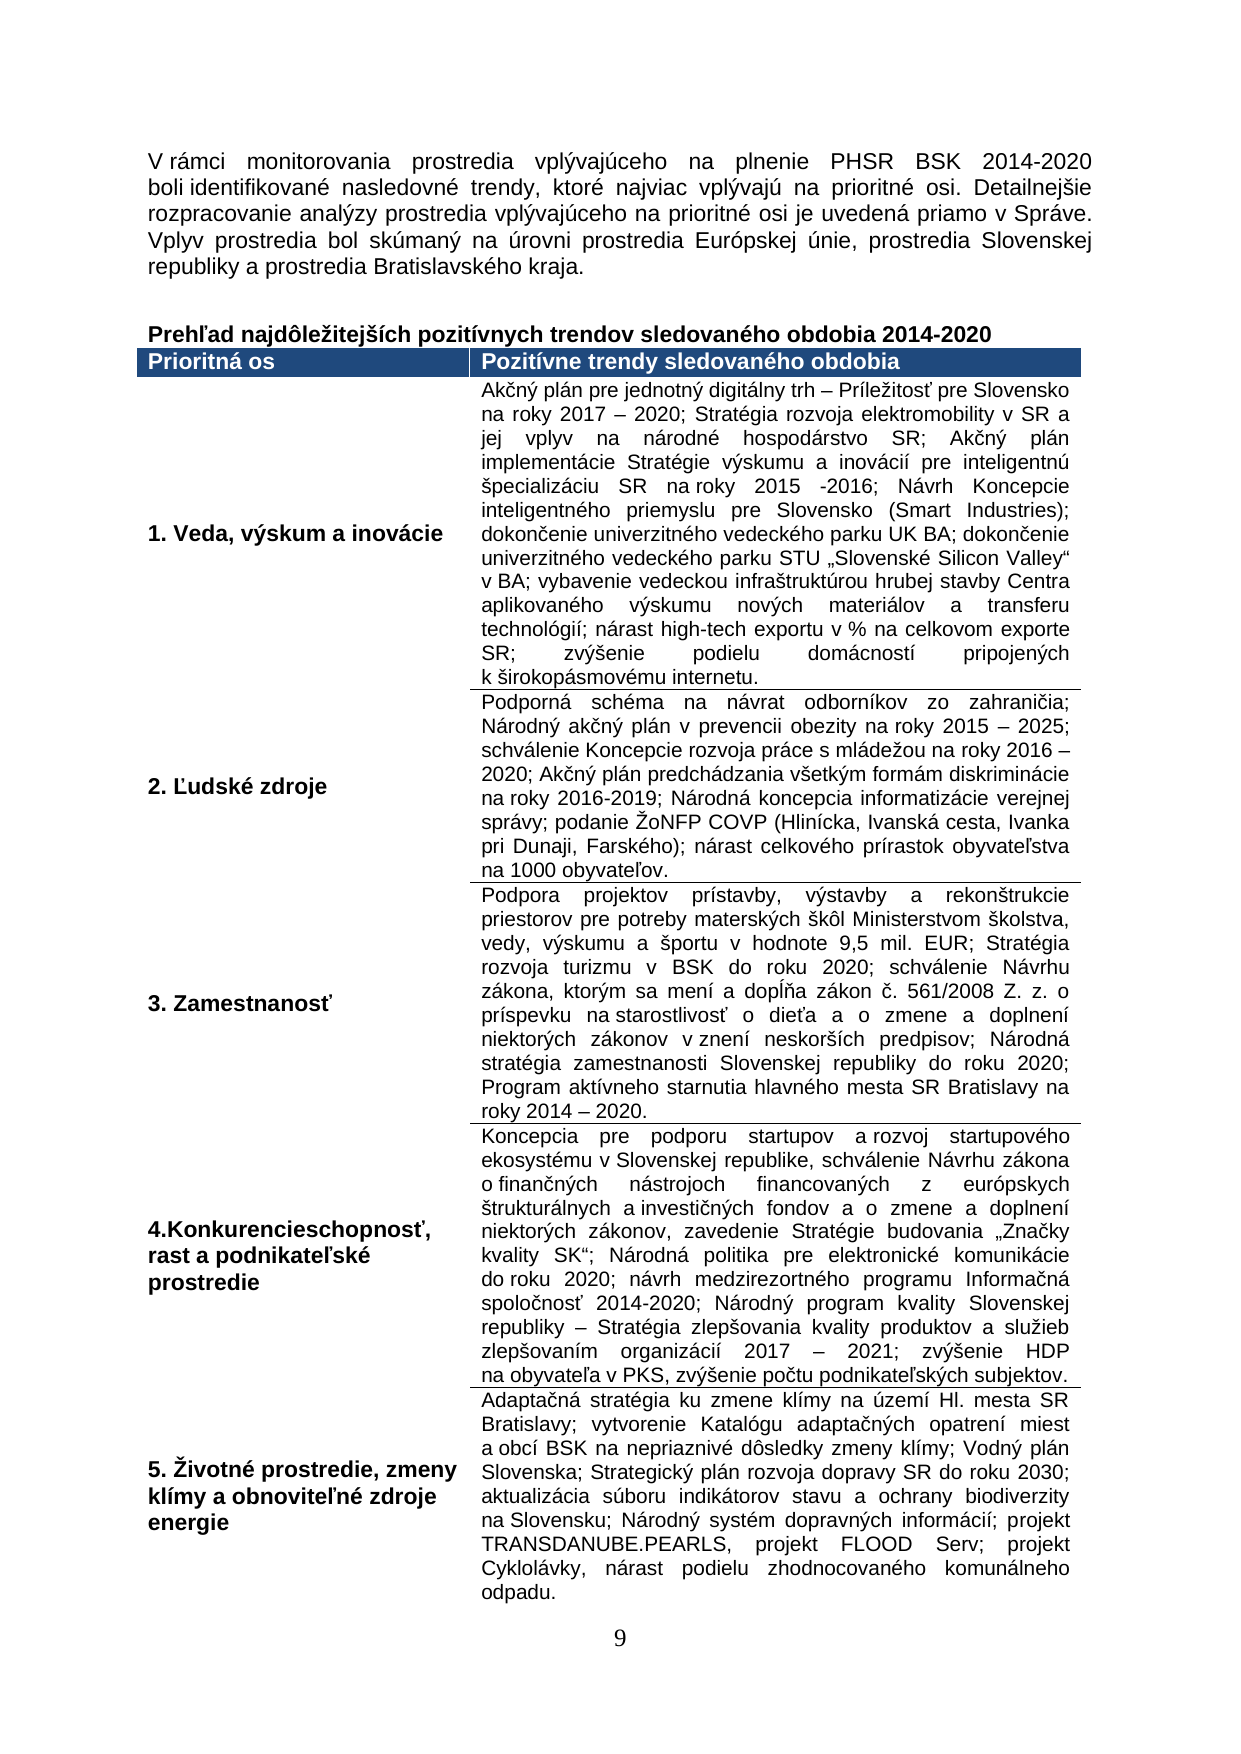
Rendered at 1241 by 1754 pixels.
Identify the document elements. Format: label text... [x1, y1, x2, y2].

table_cell 2. Ľudské zdroje [137, 690, 469, 882]
table_cell Podporná schéma na návrat odborníkov zo zahraničia; Národný akčný plán v prevencii obezity na roky 2015 – 2025; schválenie Koncepcie rozvoja práce s mládežou na roky 2016 – 2020; Akčný plán predchádzania všetkým formám diskriminácie na roky 2016-2019; Národná koncepcia informatizácie verejnej správy; podanie ŽoNFP COVP (Hlinícka, Ivanská cesta, Ivanka pri Dunaji, Farského); nárast celkového prírastok obyvateľstva na 1000 obyvateľov. [470, 690, 1081, 882]
table_cell 5. Životné prostredie, zmeny klímy a obnoviteľné zdroje energie [137, 1388, 469, 1604]
table_cell 1. Veda, výskum a inovácie [137, 378, 469, 689]
table_header Pozitívne trendy sledovaného obdobia [470, 348, 1081, 377]
table_cell Koncepcia pre podporu startupov a rozvoj startupového ekosystému v Slovenskej republike, schválenie Návrhu zákona o finančných nástrojoch financovaných z európskych štrukturálnych a investičných fondov a o zmene a doplnení niektorých zákonov, zavedenie Stratégie budovania „Značky kvality SK“; Národná politika pre elektronické komunikácie do roku 2020; návrh medzirezortného programu Informačná spoločnosť 2014-2020; Národný program kvality Slovenskej republiky – Stratégia zlepšovania kvality produktov a služieb zlepšovaním organizácií 2017 – 2021; zvýšenie HDP na obyvateľa v PKS, zvýšenie počtu podnikateľských subjektov. [470, 1124, 1081, 1387]
table_cell Adaptačná stratégia ku zmene klímy na území Hl. mesta SR Bratislavy; vytvorenie Katalógu adaptačných opatrení miest a obcí BSK na nepriaznivé dôsledky zmeny klímy; Vodný plán Slovenska; Strategický plán rozvoja dopravy SR do roku 2030; aktualizácia súboru indikátorov stavu a ochrany biodiverzity na Slovensku; Národný systém dopravných informácií; projekt TRANSDANUBE.PEARLS, projekt FLOOD Serv; projekt Cyklolávky, nárast podielu zhodnocovaného komunálneho odpadu. [470, 1388, 1081, 1604]
table_header Prioritná os [137, 348, 469, 377]
table_cell 4.Konkurencieschopnosť, rast a podnikateľské prostredie [137, 1124, 469, 1387]
text V rámci monitorovania prostredia vplývajúceho na plnenie PHSR BSK 2014-2020 boli identifikované nasledovné trendy, ktoré najviac vplývajú na prioritné osi. Detailnejšie rozpracovanie analýzy prostredia vplývajúceho na prioritné osi je uvedená priamo v Správe. Vplyv prostredia bol skúmaný na úrovni prostredia Európskej únie, prostredia Slovenskej republiky a prostredia Bratislavského kraja. [148, 148, 1093, 279]
table_cell Akčný plán pre jednotný digitálny trh – Príležitosť pre Slovensko na roky 2017 – 2020; Stratégia rozvoja elektromobility v SR a jej vplyv na národné hospodárstvo SR; Akčný plán implementácie Stratégie výskumu a inovácií pre inteligentnú špecializáciu SR na roky 2015 -2016; Návrh Koncepcie inteligentného priemyslu pre Slovensko (Smart Industries); dokončenie univerzitného vedeckého parku UK BA; dokončenie univerzitného vedeckého parku STU „Slovenské Silicon Valley“ v BA; vybavenie vedeckou infraštruktúrou hrubej stavby Centra aplikovaného výskumu nových materiálov a transferu technológií; nárast high-tech exportu v % na celkovom exporte SR; zvýšenie podielu domácností pripojených k širokopásmovému internetu. [470, 378, 1081, 689]
text Prehľad najdôležitejších pozitívnych trendov sledovaného obdobia 2014-2020 [148, 321, 1093, 347]
table_cell 3. Zamestnanosť [137, 883, 469, 1122]
table_cell Podpora projektov prístavby, výstavby a rekonštrukcie priestorov pre potreby materských škôl Ministerstvom školstva, vedy, výskumu a športu v hodnote 9,5 mil. EUR; Stratégia rozvoja turizmu v BSK do roku 2020; schválenie Návrhu zákona, ktorým sa mení a dopĺňa zákon č. 561/2008 Z. z. o príspevku na starostlivosť o dieťa a o zmene a doplnení niektorých zákonov v znení neskorších predpisov; Národná stratégia zamestnanosti Slovenskej republiky do roku 2020; Program aktívneho starnutia hlavného mesta SR Bratislavy na roky 2014 – 2020. [470, 883, 1081, 1122]
